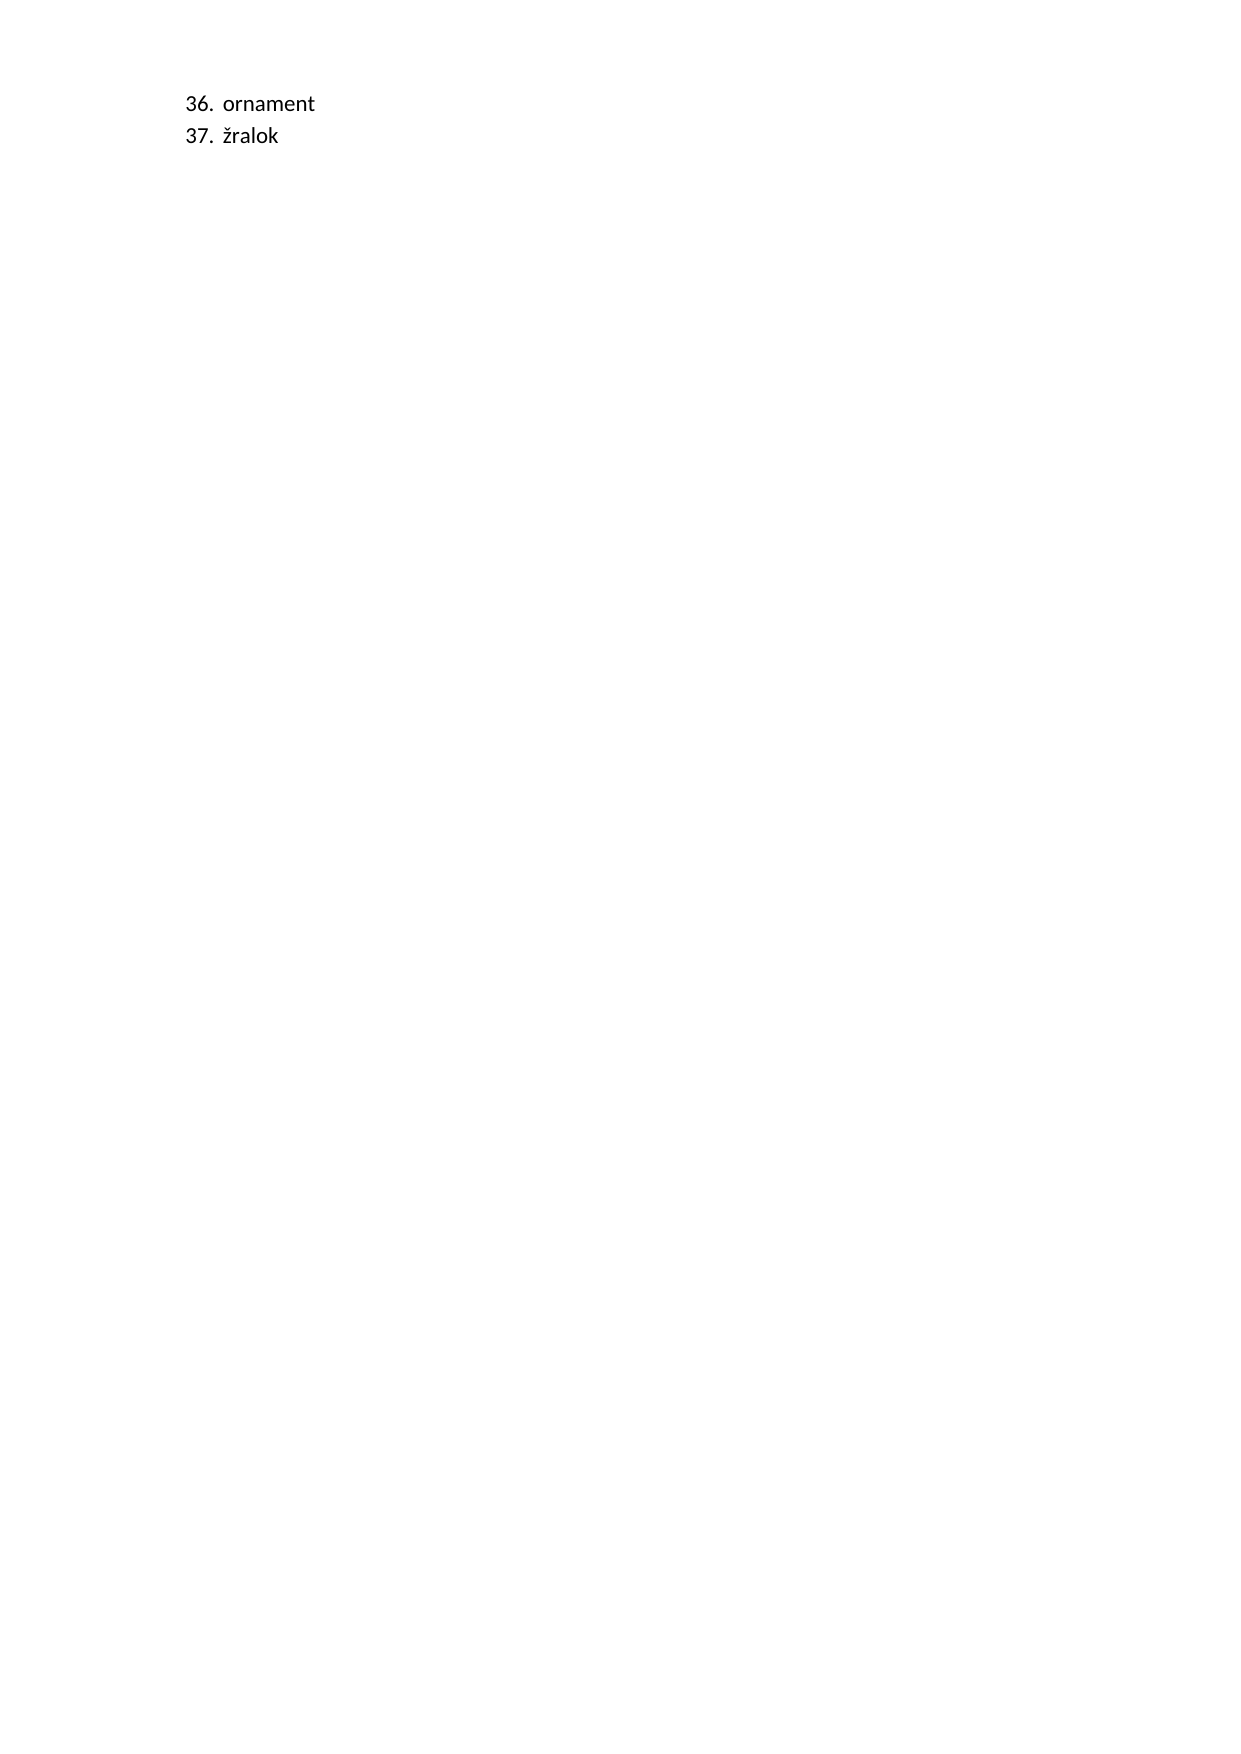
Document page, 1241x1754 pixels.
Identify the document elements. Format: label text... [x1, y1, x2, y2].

list žralok [185, 121, 1093, 149]
list ornament [185, 89, 1093, 117]
